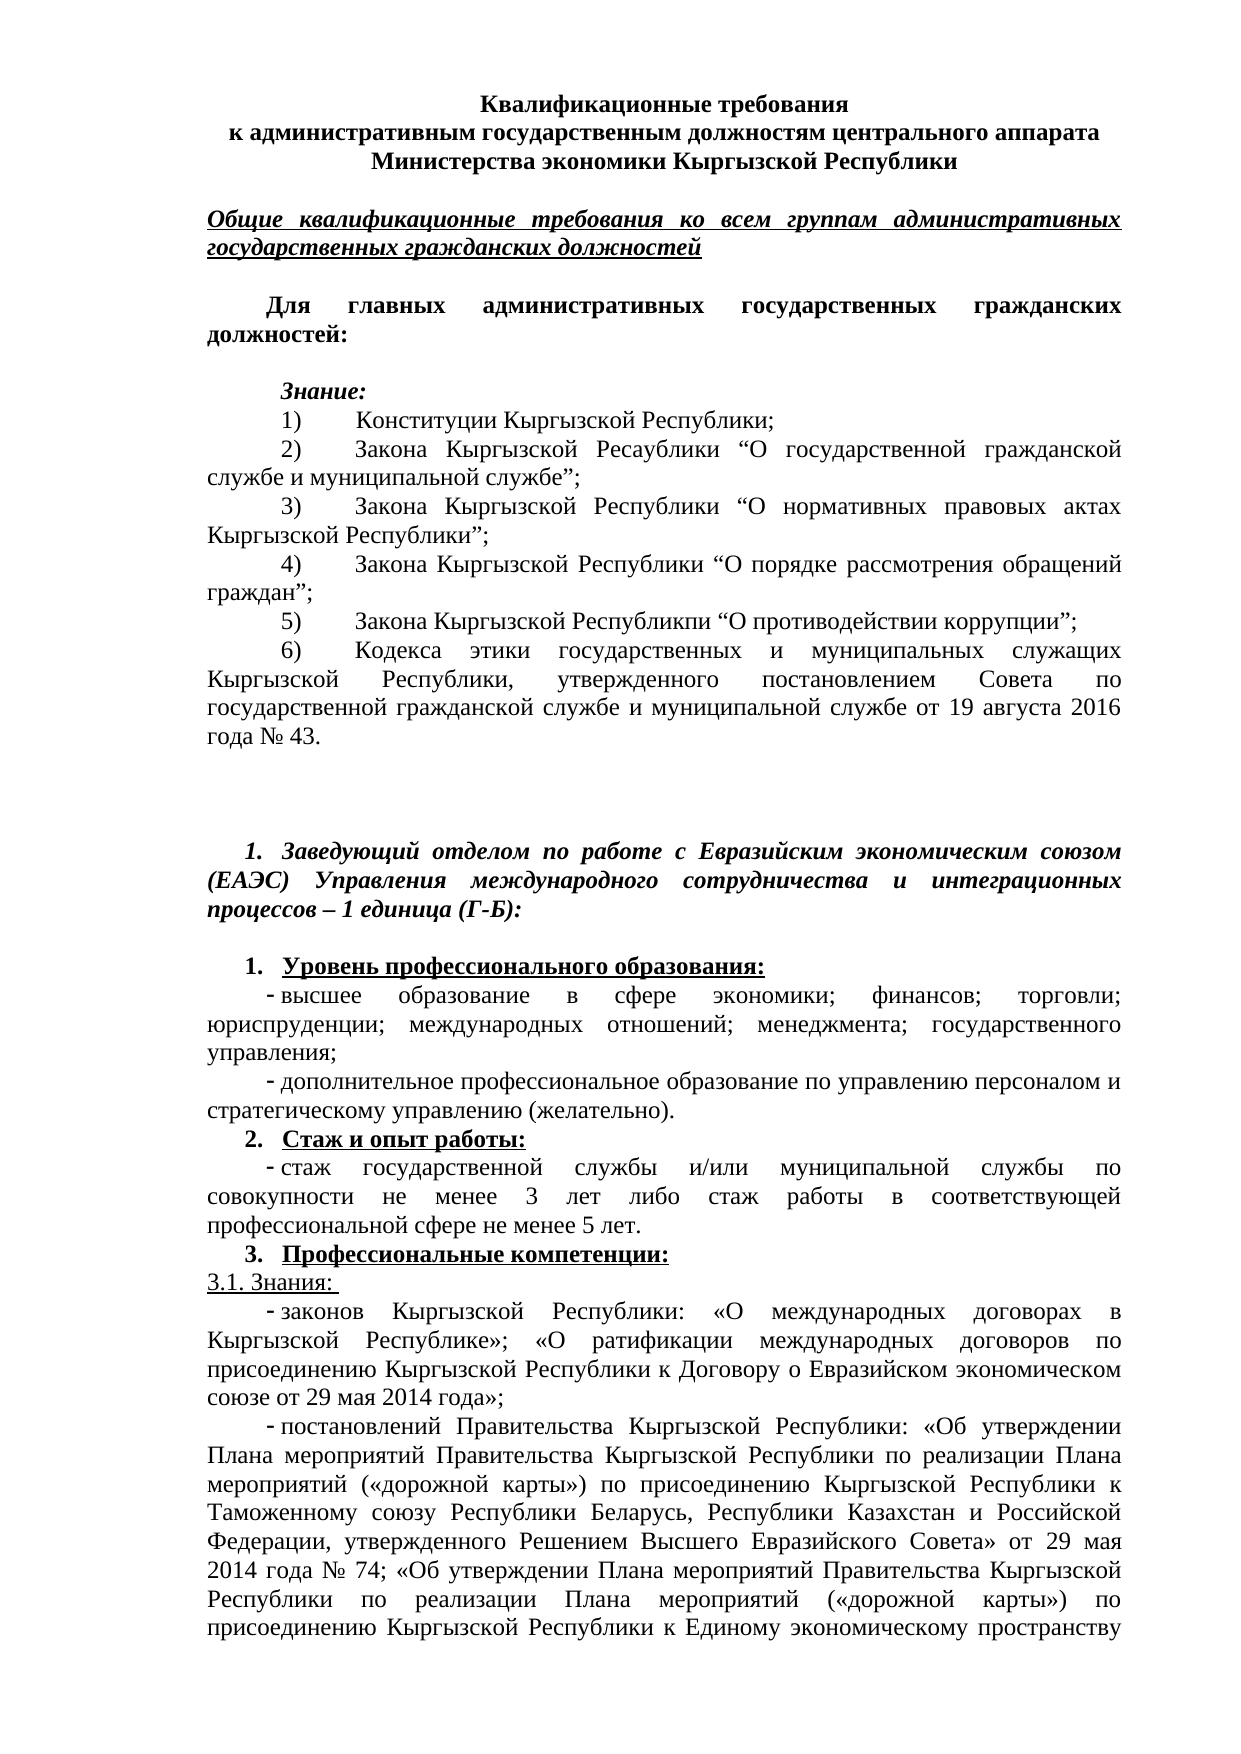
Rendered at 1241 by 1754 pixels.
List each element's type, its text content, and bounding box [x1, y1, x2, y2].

list высшее образование в сфере экономики; финансов; торговли; юриспруденции; международных отношений; менеджмента; государственного управления; [207, 980, 1122, 1066]
text 3.1. Знания: [207, 1267, 1122, 1296]
list Профессиональные компетенции: [244, 1239, 1122, 1267]
list Квалификационные требования [207, 89, 1122, 117]
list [207, 1411, 1122, 1641]
text Общие квалификационные требования ко всем группам административных государственных гражданских должностей [207, 204, 1122, 229]
list дополнительное профессиональное образование по управлению персоналом и стратегическому управлению (желательно). [207, 1066, 1122, 1124]
list Конституции Кыргызской Республики; [281, 405, 1122, 434]
list Уровень профессионального образования: [244, 951, 1122, 980]
list к административным государственным должностям центрального аппарата Министерства экономики Кыргызской Республики [207, 117, 1122, 175]
text Для главных административных государственных гражданских должностей: [207, 290, 1122, 347]
text Знание: [207, 376, 1122, 405]
list Закона Кыргызской Республики “О нормативных правовых актах Кыргызской Республики”; [207, 491, 1122, 549]
list Закона Кыргызской Ресаублики “О государственной гражданской службе и муниципальной службе”; [207, 434, 1122, 491]
list стаж государственной службы и/или муниципальной службы по совокупности не менее 3 лет либо стаж работы в соответствующей профессиональной сфере не менее 5 лет. [207, 1152, 1122, 1239]
text Общие квалификационные требования ко всем группам административных государственных гражданских должностей [207, 230, 1122, 261]
list Заведующий отделом по работе с Евразийским экономическим союзом (ЕАЭС) Управления международного сотрудничества и интеграционных процессов – 1 единица (Г-Б): [207, 836, 1122, 922]
list Кодекса этики государственных и муниципальных служащих Кыргызской Республики, утвержденного постановлением Совета по государственной гражданской службе и муниципальной службе от 19 августа 2016 года № 43. [207, 635, 1122, 750]
list Закона Кыргызской Республикпи “О противодействии коррупции”; [207, 606, 1122, 635]
list законов Кыргызской Республики: «О международных договорах в Кыргызской Республике»; «О ратификации международных договоров по присоединению Кыргызской Республики к Договору о Евразийском экономическом союзе от 29 мая 2014 года»; [207, 1296, 1122, 1411]
list Стаж и опыт работы: [244, 1124, 1122, 1152]
list Закона Кыргызской Республики “О порядке рассмотрения обращений граждан”; [207, 549, 1122, 606]
